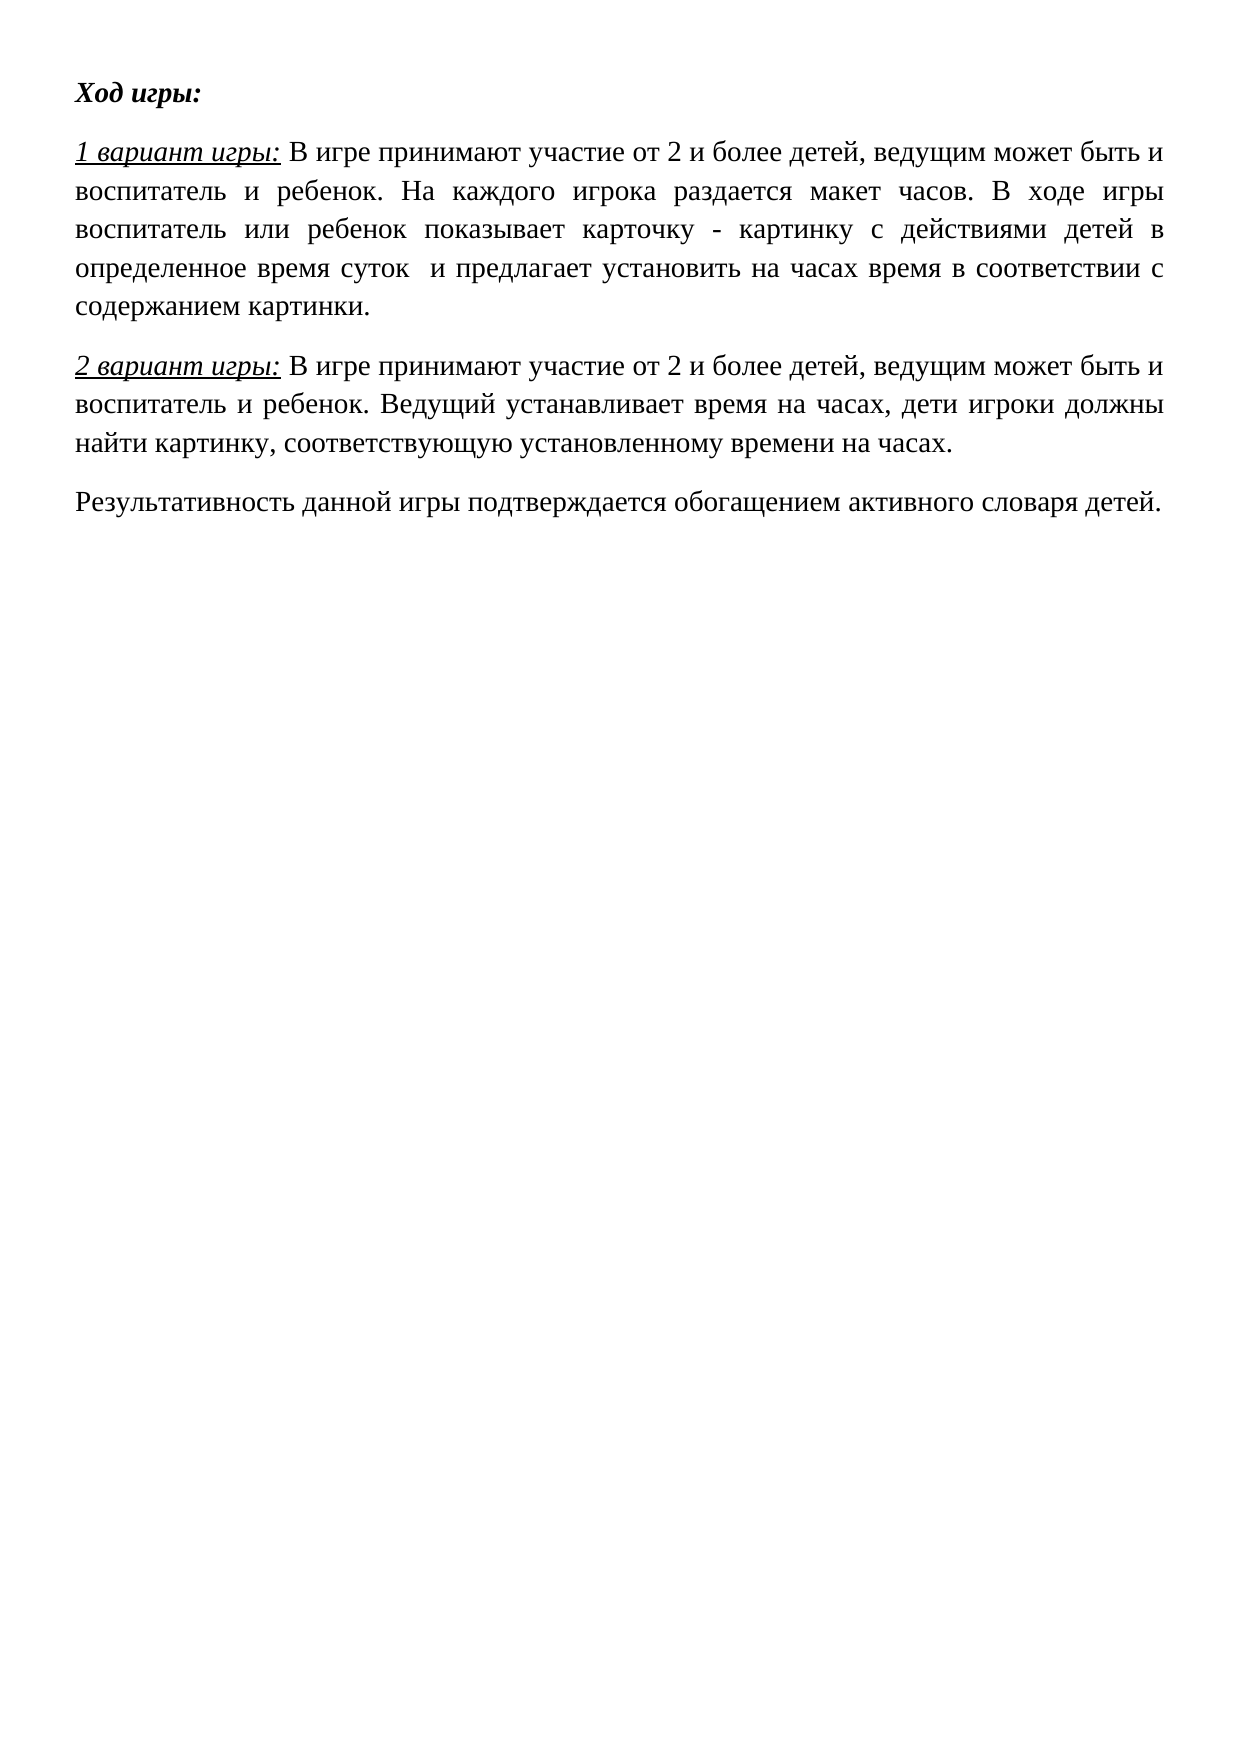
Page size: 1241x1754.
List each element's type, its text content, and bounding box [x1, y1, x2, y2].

text 1 вариант игры: В игре принимают участие от 2 и более детей, ведущим может быть и воспитатель и ребенок. На каждого игрока раздается макет часов. В ходе игры воспитатель или ребенок показывает карточку - картинку с действиями детей в определенное время суток и предлагает установить на часах время в соответствии с содержанием картинки. [75, 134, 1165, 322]
text Ход игры: [75, 75, 1165, 108]
text Результативность данной игры подтверждается обогащением активного словаря детей. [75, 484, 1165, 518]
text 2 вариант игры: В игре принимают участие от 2 и более детей, ведущим может быть и воспитатель и ребенок. Ведущий устанавливает время на часах, дети игроки должны найти картинку, соответствующую установленному времени на часах. [75, 348, 1165, 458]
